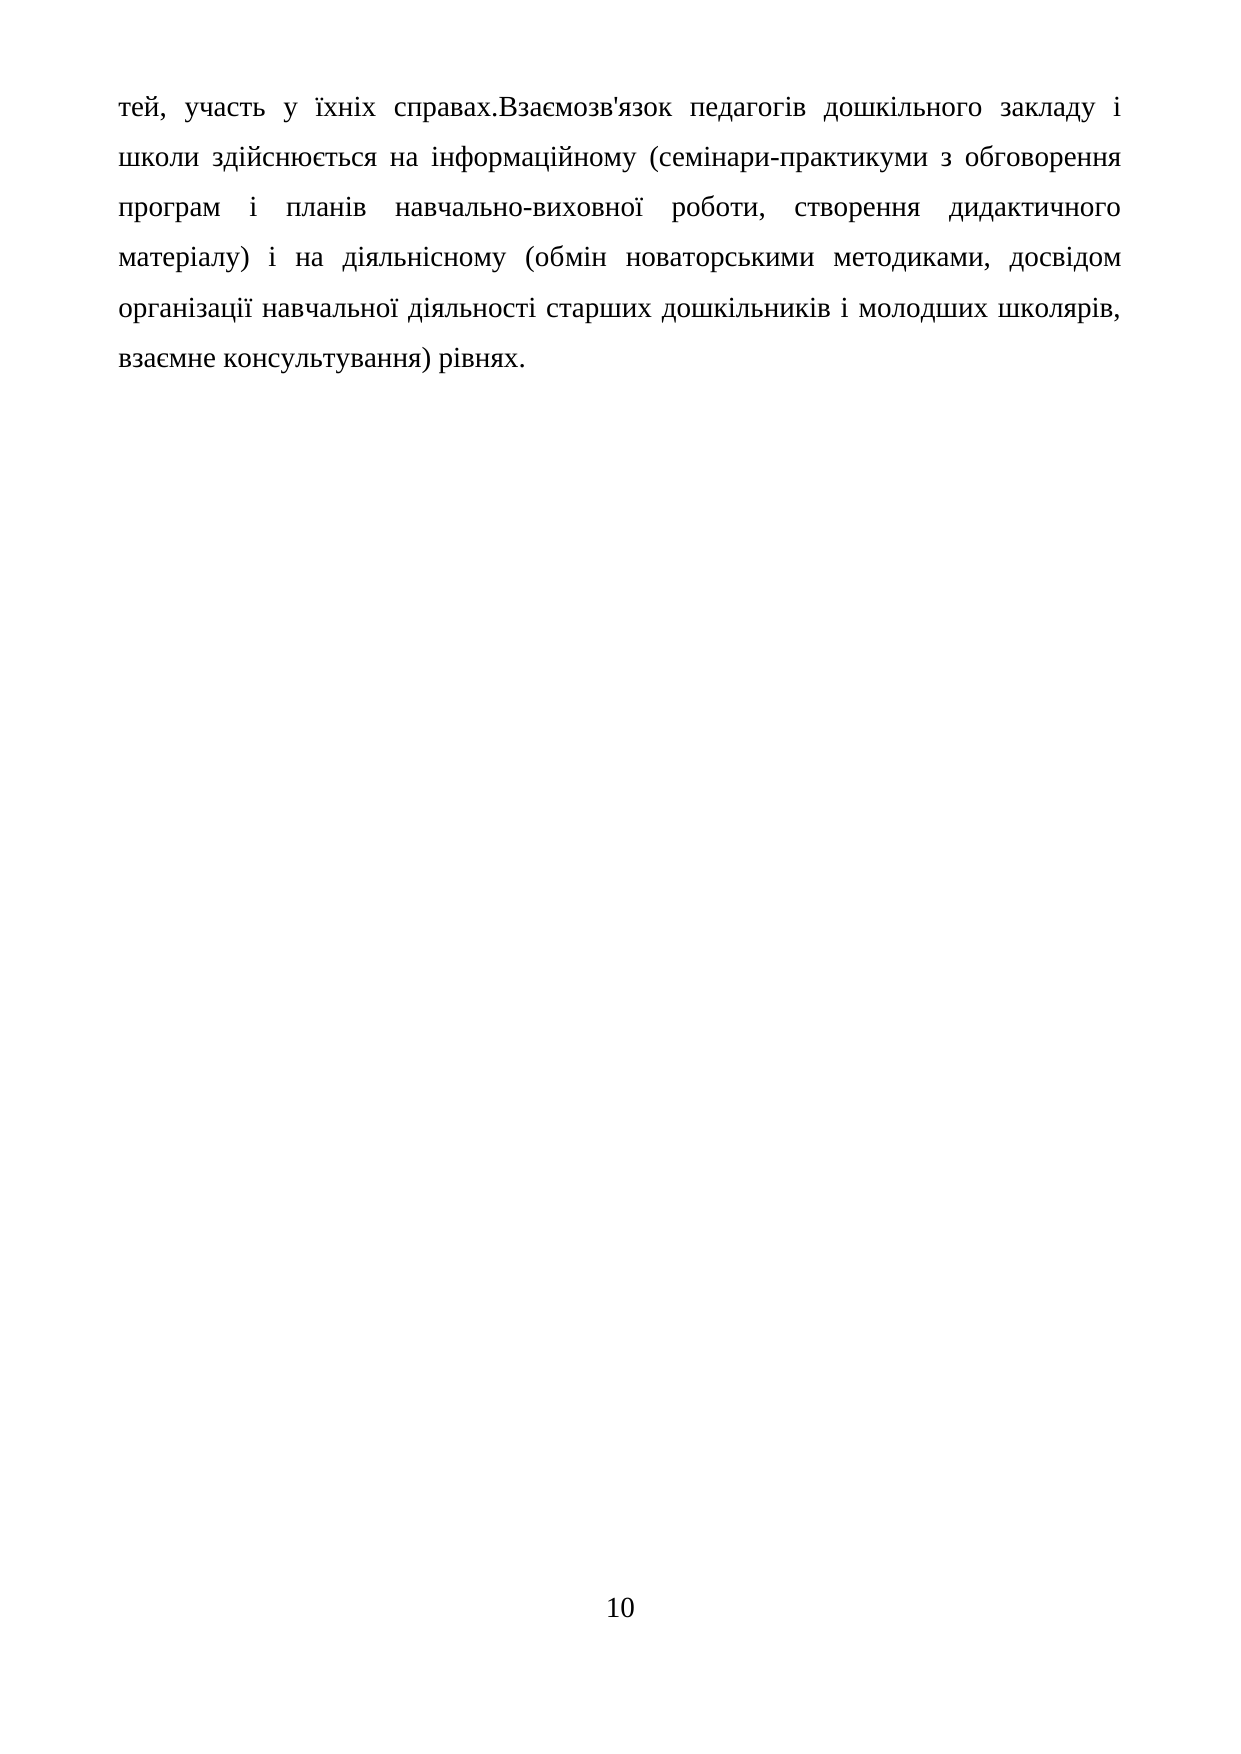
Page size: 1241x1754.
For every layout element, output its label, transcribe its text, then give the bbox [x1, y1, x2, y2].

text тей, участь у їхніх справах.Взаємозв'язок педагогів дошкільного закладу і школи здійснюється на інформаційному (семінари-практикуми з обговорення програм і планів навчально-виховної роботи, створення дидактичного матеріалу) і на діяльнісному (обмін новаторськими методиками, досвідом організації навчальної діяльності старших дошкільників і молодших школярів, взаємне консультування) рівнях. [118, 89, 1122, 374]
text 10 [118, 1590, 1122, 1623]
